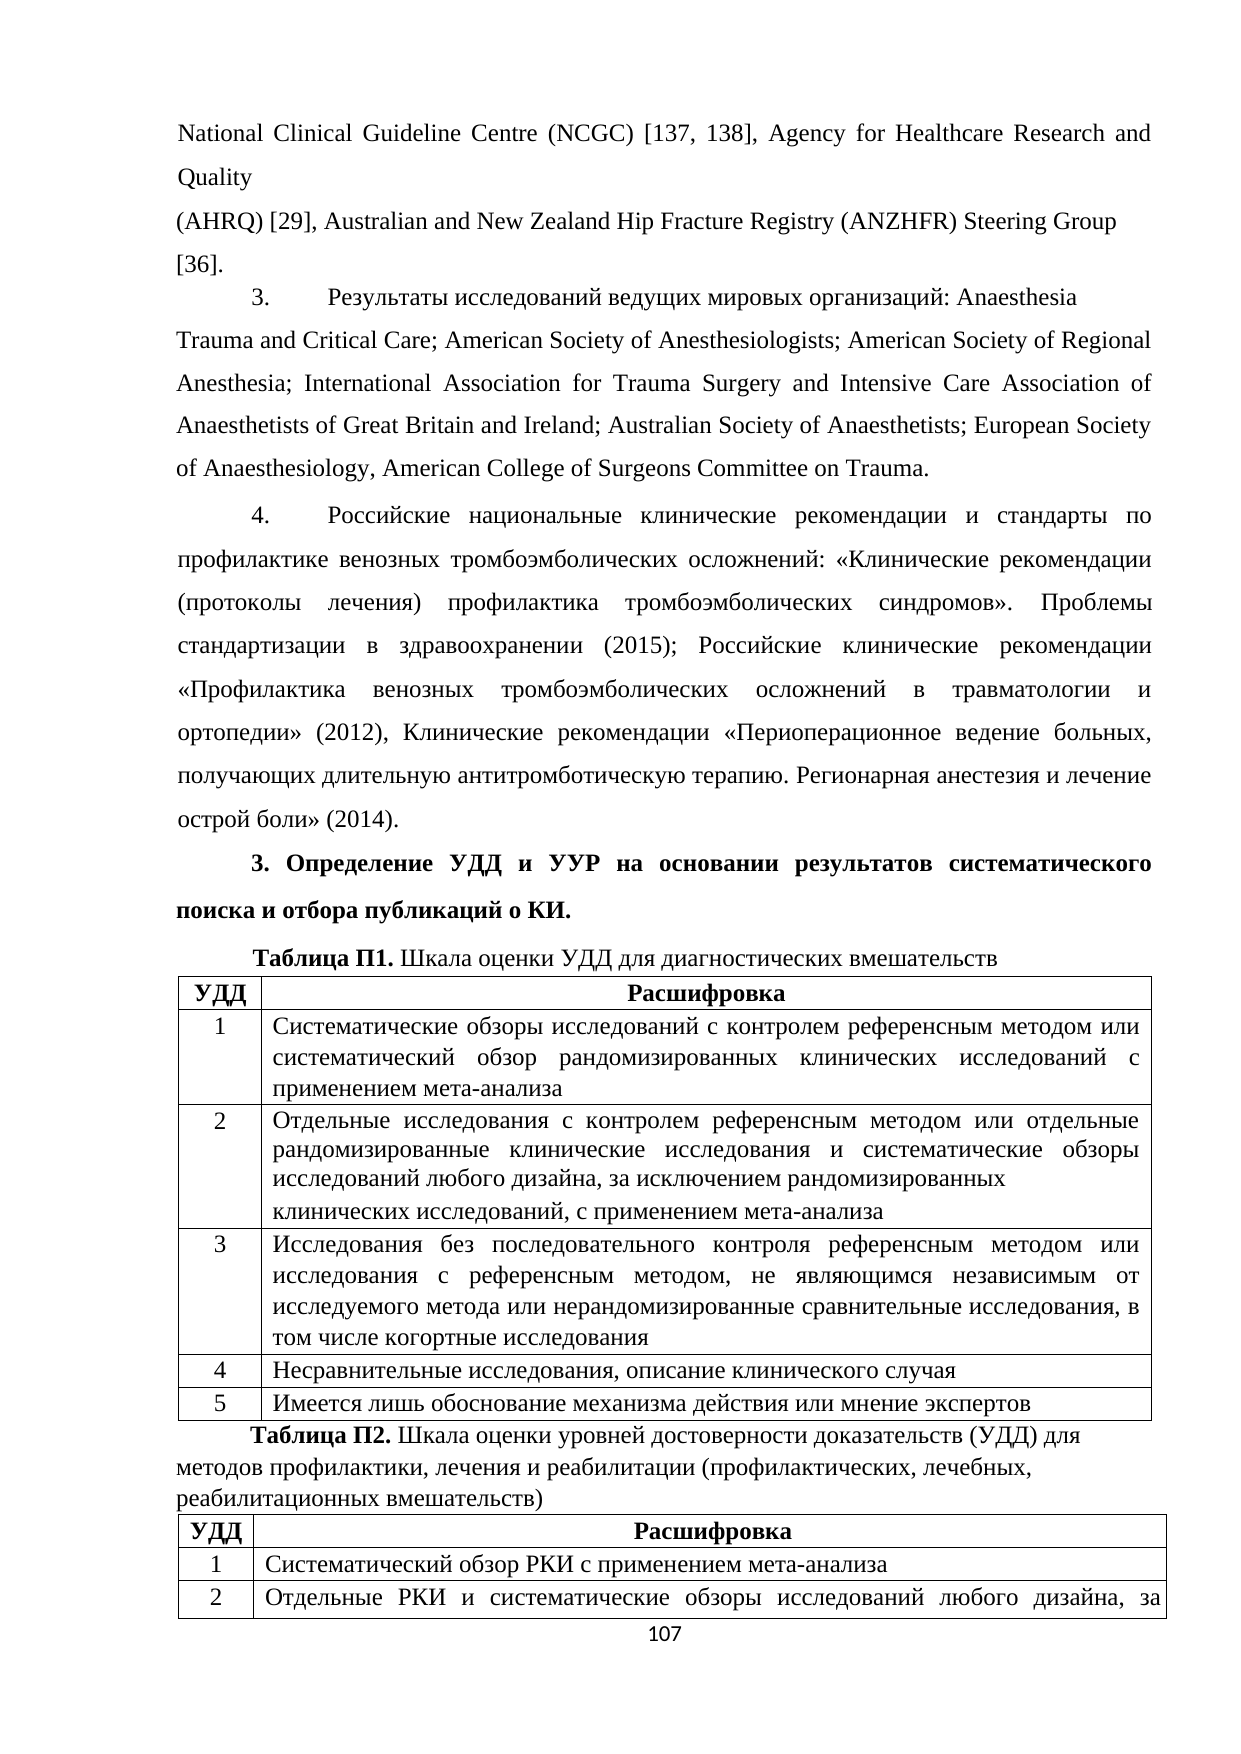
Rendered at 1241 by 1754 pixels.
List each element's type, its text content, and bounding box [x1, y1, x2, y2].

table_cell Систематический обзор РКИ с применением мета-анализа [254, 1548, 1166, 1580]
text Таблица П2. Шкала оценки уровней достоверности доказательств (УДД) для методов профилактики, лечения и реабилитации (профилактических, лечебных, реабилитационных вмешательств) [176, 1421, 1154, 1511]
table_cell 1 [179, 1010, 261, 1104]
table_cell 5 [179, 1388, 261, 1419]
table_cell Имеется лишь обоснование механизма действия или мнение экспертов [262, 1388, 1151, 1419]
text Trauma and Critical Care; American Society of Anesthesiologists; American Society of Regional Anesthesia; International Association for Trauma Surgery and Intensive Care Association of Anaesthetists of Great Britain and Ireland; Australian Society of Anaesthetists; European Society of Anaesthesiology, American College of Surgeons Committee on Trauma. [176, 325, 1152, 481]
text 3. Определение УДД и УУР на основании результатов систематического поиска и отбора публикаций о КИ. [176, 848, 1153, 924]
table_cell 1 [179, 1548, 253, 1580]
table_cell 2 [179, 1105, 261, 1227]
list Российские национальные клинические рекомендации и стандарты по профилактике венозных тромбоэмболических осложнений: «Клинические рекомендации (протоколы лечения) профилактика тромбоэмболических синдромов». Проблемы стандартизации в здравоохранении (2015); Российские клинические рекомендации «Профилактика венозных тромбоэмболических осложнений в травматологии и ортопедии» (2012), Клинические рекомендации «Периоперационное ведение больных, получающих длительную антитромботическую терапию. Регионарная анестезия и лечение острой боли» (2014). [177, 500, 1152, 832]
text (AHRQ) [29], Australian and New Zealand Hip Fracture Registry (ANZHFR) Steering Group [176, 206, 1152, 235]
table_header Расшифровка [262, 977, 1151, 1009]
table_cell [254, 1581, 1166, 1618]
table_header Расшифровка [254, 1515, 1166, 1547]
table_cell Исследования без последовательного контроля референсным методом или исследования с референсным методом, не являющимся независимым от исследуемого метода или нерандомизированные сравнительные исследования, в том числе когортные исследования [262, 1229, 1151, 1353]
table_cell 2 [179, 1581, 253, 1618]
list Результаты исследований ведущих мировых организаций: Anaesthesia [177, 282, 1152, 311]
table_cell 3 [179, 1229, 261, 1353]
table_cell Систематические обзоры исследований с контролем референсным методом или систематический обзор рандомизированных клинических исследований с применением мета-анализа [262, 1010, 1151, 1104]
table_cell Несравнительные исследования, описание клинического случая [262, 1355, 1151, 1387]
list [177, 118, 1152, 191]
table_header УДД [179, 1515, 253, 1547]
table_cell Отдельные исследования с контролем референсным методом или отдельные рандомизированные клинические исследования и систематические обзоры исследований любого дизайна, за исключением рандомизированных клинических исследований, с применением мета-анализа [262, 1105, 1151, 1227]
text [36]. [176, 249, 1152, 278]
text Таблица П1. Шкала оценки УДД для диагностических вмешательств [252, 943, 1152, 972]
table_cell 4 [179, 1355, 261, 1387]
table_header УДД [179, 977, 261, 1009]
